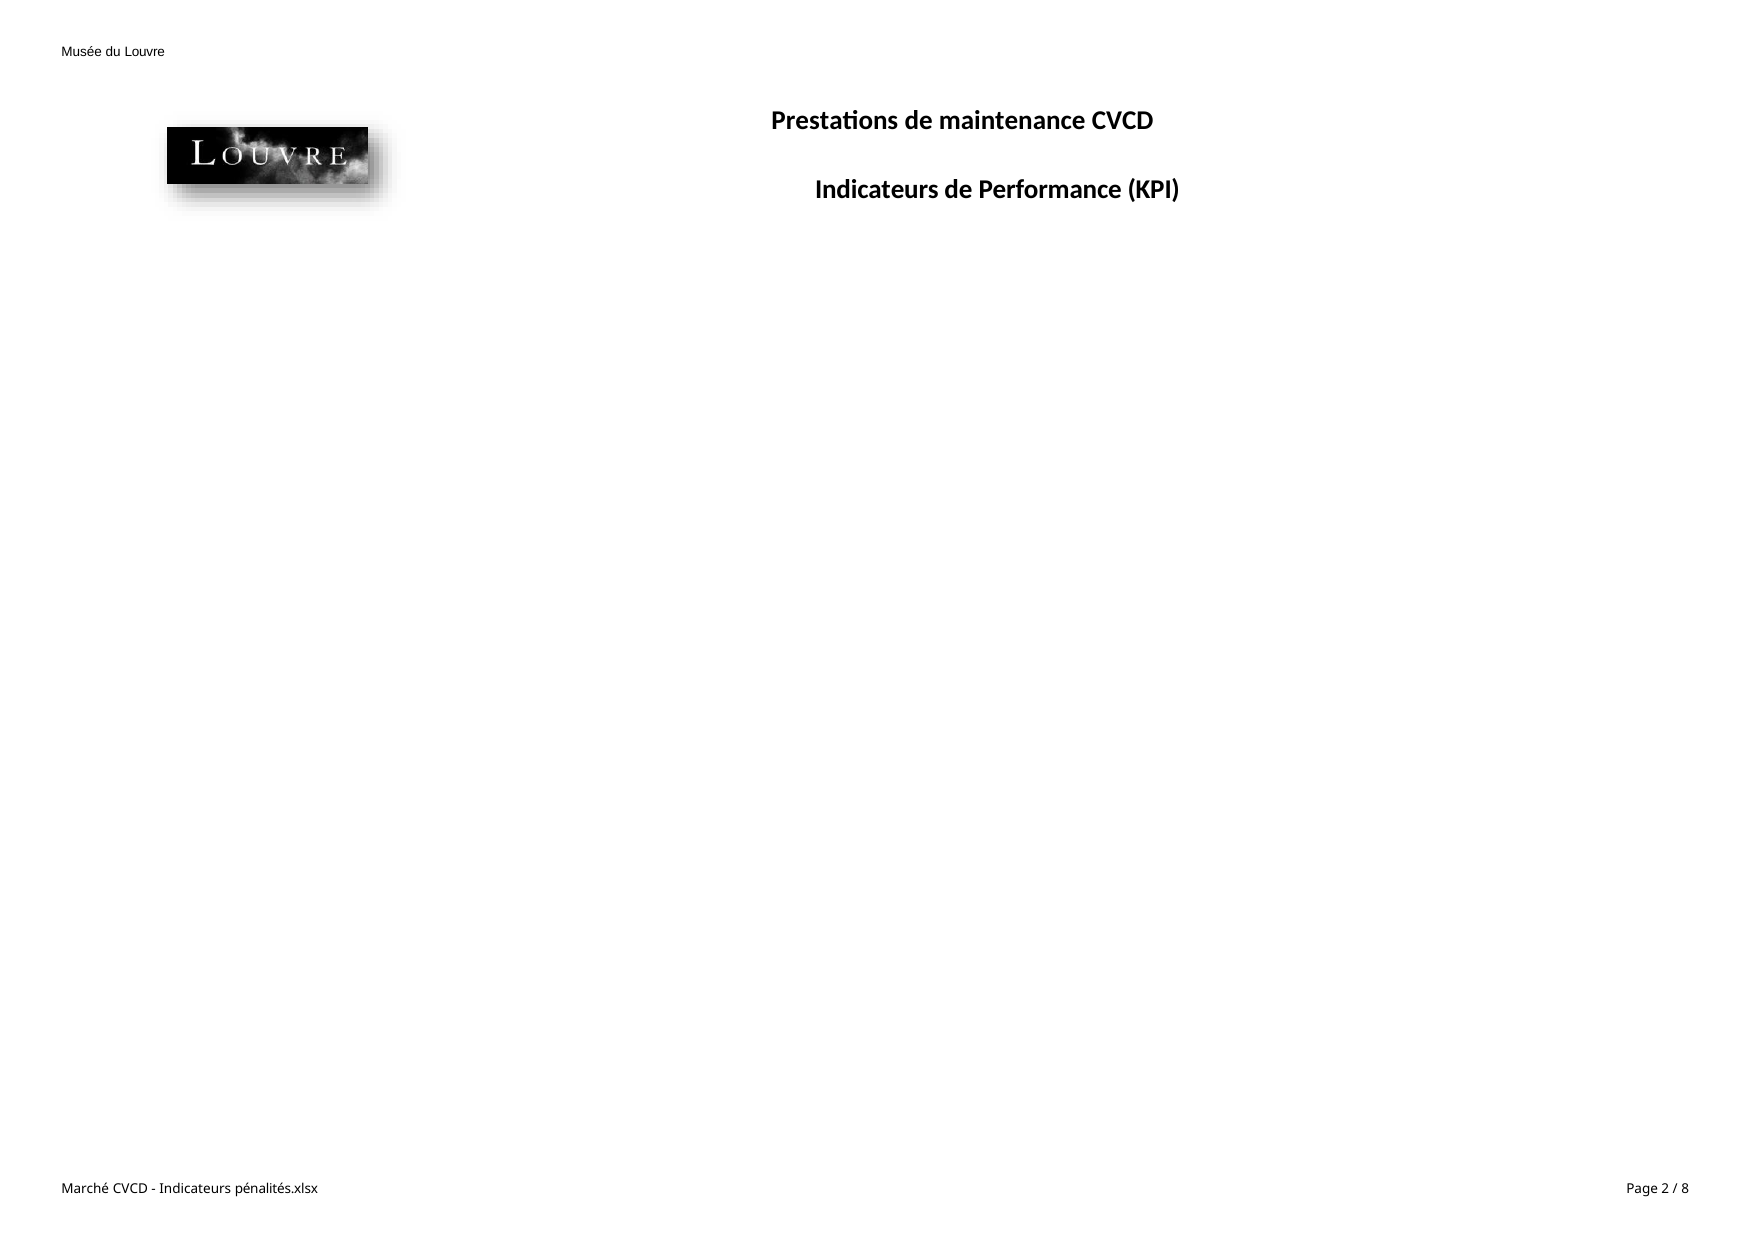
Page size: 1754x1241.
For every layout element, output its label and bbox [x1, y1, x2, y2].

picture [151, 111, 406, 221]
